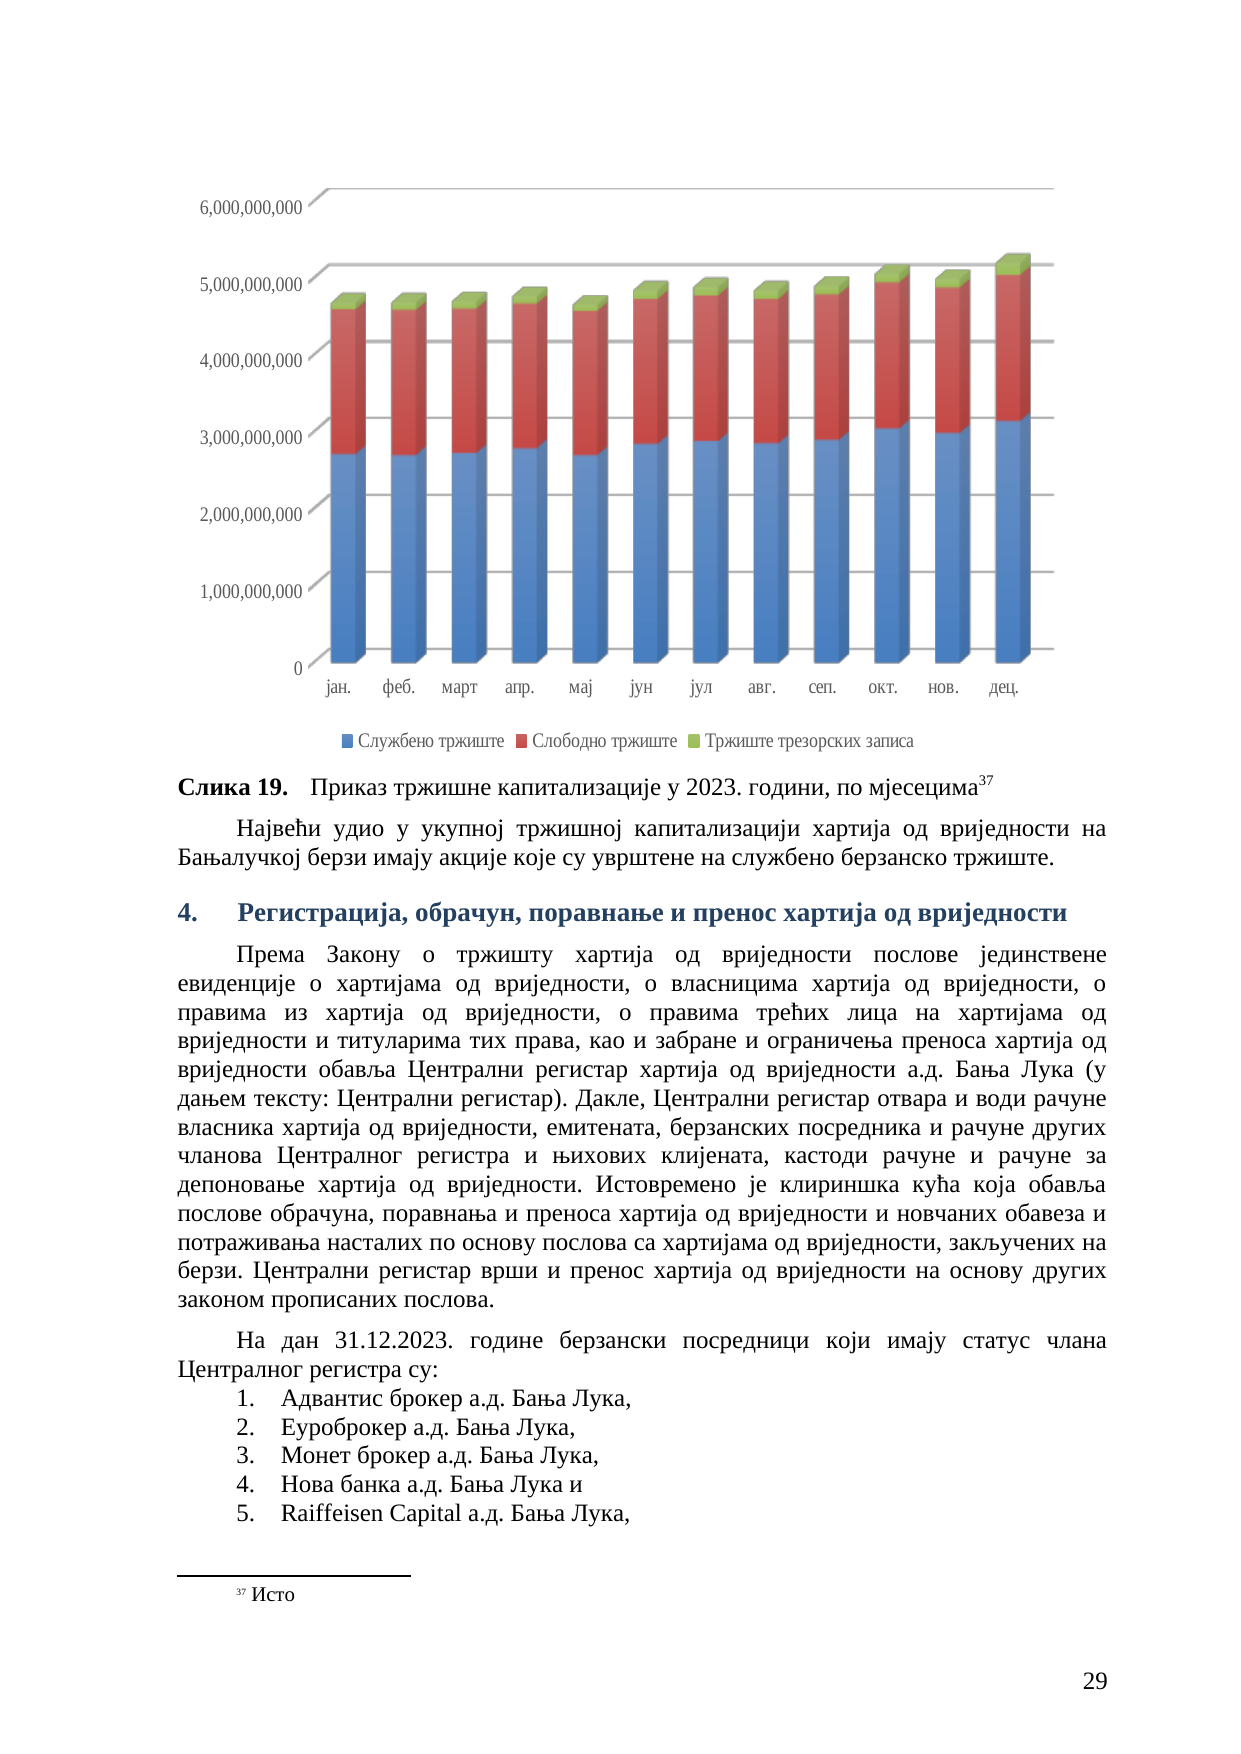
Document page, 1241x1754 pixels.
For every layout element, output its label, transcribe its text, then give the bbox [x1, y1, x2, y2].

text Према Закону о тржишту хартија од вриједности послове јединствене евиденције о хартијама од вриједности, о власницима хартија од вриједности, о правима из хартија од вриједности, о правима трећих лица на хартијама од вриједности и титуларима тих права, као и забране и ограничења преноса хартија од вриједности обавља Централни регистар хартија од вриједности а.д. Бања Лука (у дањем тексту: Централни регистар). Дакле, Централни регистар отвара и води рачуне власника хартија од вриједности, емитената, берзанских посредника и рачуне других чланова Централног регистра и њихових клијената, кастоди рачуне и рачуне за депоновање хартија од вриједности. Истовремено је клириншка кућа која обавља послове обрачуна, поравнања и преноса хартија од вриједности и новчаних обавеза и потраживања насталих по основу послова са хартијама од вриједности, закључених на берзи. Централни регистар врши и пренос хартија од вриједности на основу других законом прописаних послова. [177, 939, 1107, 1313]
list Монет брокер а.д. Бања Лука, [236, 1441, 1107, 1469]
list Нова банка а.д. Бања Лука и [236, 1469, 1107, 1498]
text Највећи удио у укупној тржишној капитализацији хартија од вриједности на Бањалучкој берзи имају акције које су уврштене на службено берзанско тржиште. [177, 813, 1107, 871]
list Raiffeisen Capital а.д. Бања Лука, [236, 1498, 1107, 1527]
text Слика 19. Приказ тржишне капитализације у 2023. години, по мјесецима [177, 772, 1167, 801]
text На дан 31.12.2023. године берзански посредници који имају статус члана Централног регистра су: [177, 1326, 1107, 1383]
list Еуроброкер а.д. Бања Лука, [236, 1412, 1107, 1441]
list Адвантис брокер а.д. Бања Лука, [236, 1383, 1107, 1412]
subtitle Регистрација, обрачун, поравнање и пренос хартија од вриједности [177, 896, 1107, 927]
